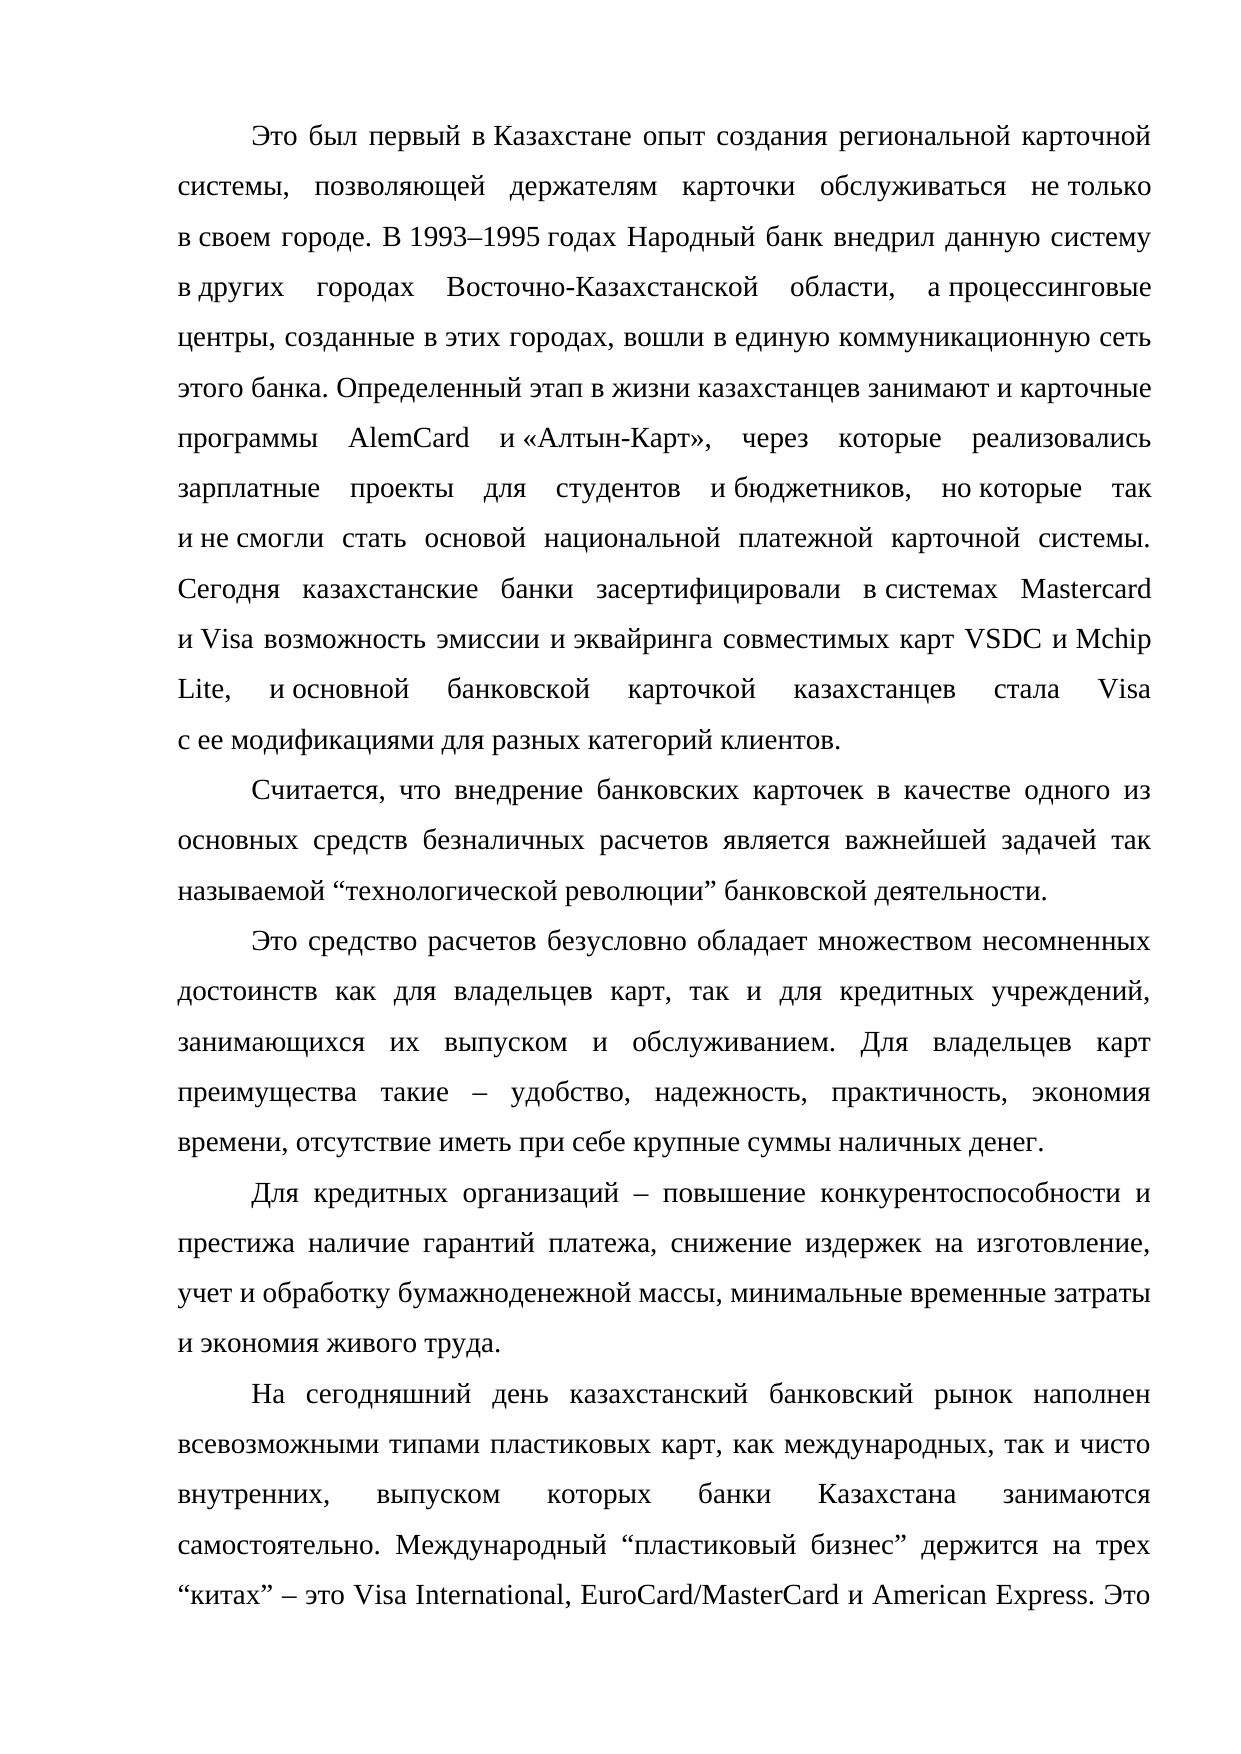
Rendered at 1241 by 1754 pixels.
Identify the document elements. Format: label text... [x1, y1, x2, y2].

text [177, 1376, 1152, 1611]
text Это средство расчетов безусловно обладает множеством несомненных достоинств как для владельцев карт, так и для кредитных учреждений, занимающихся их выпуском и обслуживанием. Для владельцев карт преимущества такие – удобство, надежность, практичность, экономия времени, отсутствие иметь при себе крупные суммы наличных денег. [177, 923, 1152, 1158]
text Считается, что внедрение банковских карточек в качестве одного из основных средств безналичных расчетов является важнейшей задачей так называемой “технологической революции” банковской деятельности. [177, 772, 1152, 906]
text Для кредитных организаций – повышение конкурентоспособности и престижа наличие гарантий платежа, снижение издержек на изготовление, учет и обработку бумажноденежной массы, минимальные временные затраты и экономия живого труда. [177, 1175, 1152, 1359]
text Это был первый в Казахстане опыт создания региональной карточной системы, позволяющей держателям карточки обслуживаться не только в своем городе. В 1993–1995 годах Народный банк внедрил данную систему в других городах Восточно-Казахстанской области, а процессинговые центры, созданные в этих городах, вошли в единую коммуникационную сеть этого банка. Определенный этап в жизни казахстанцев занимают и карточные программы AlemCard и «Алтын-Карт», через которые реализовались зарплатные проекты для студентов и бюджетников, но которые так и не смогли стать основой национальной платежной карточной системы. Сегодня казахстанские банки засертифицировали в системах Mastercard и Visa возможность эмиссии и эквайринга совместимых карт VSDC и Mchip Lite, и основной банковской карточкой казахстанцев стала Visa с ее модификациями для разных категорий клиентов. [177, 118, 1152, 755]
